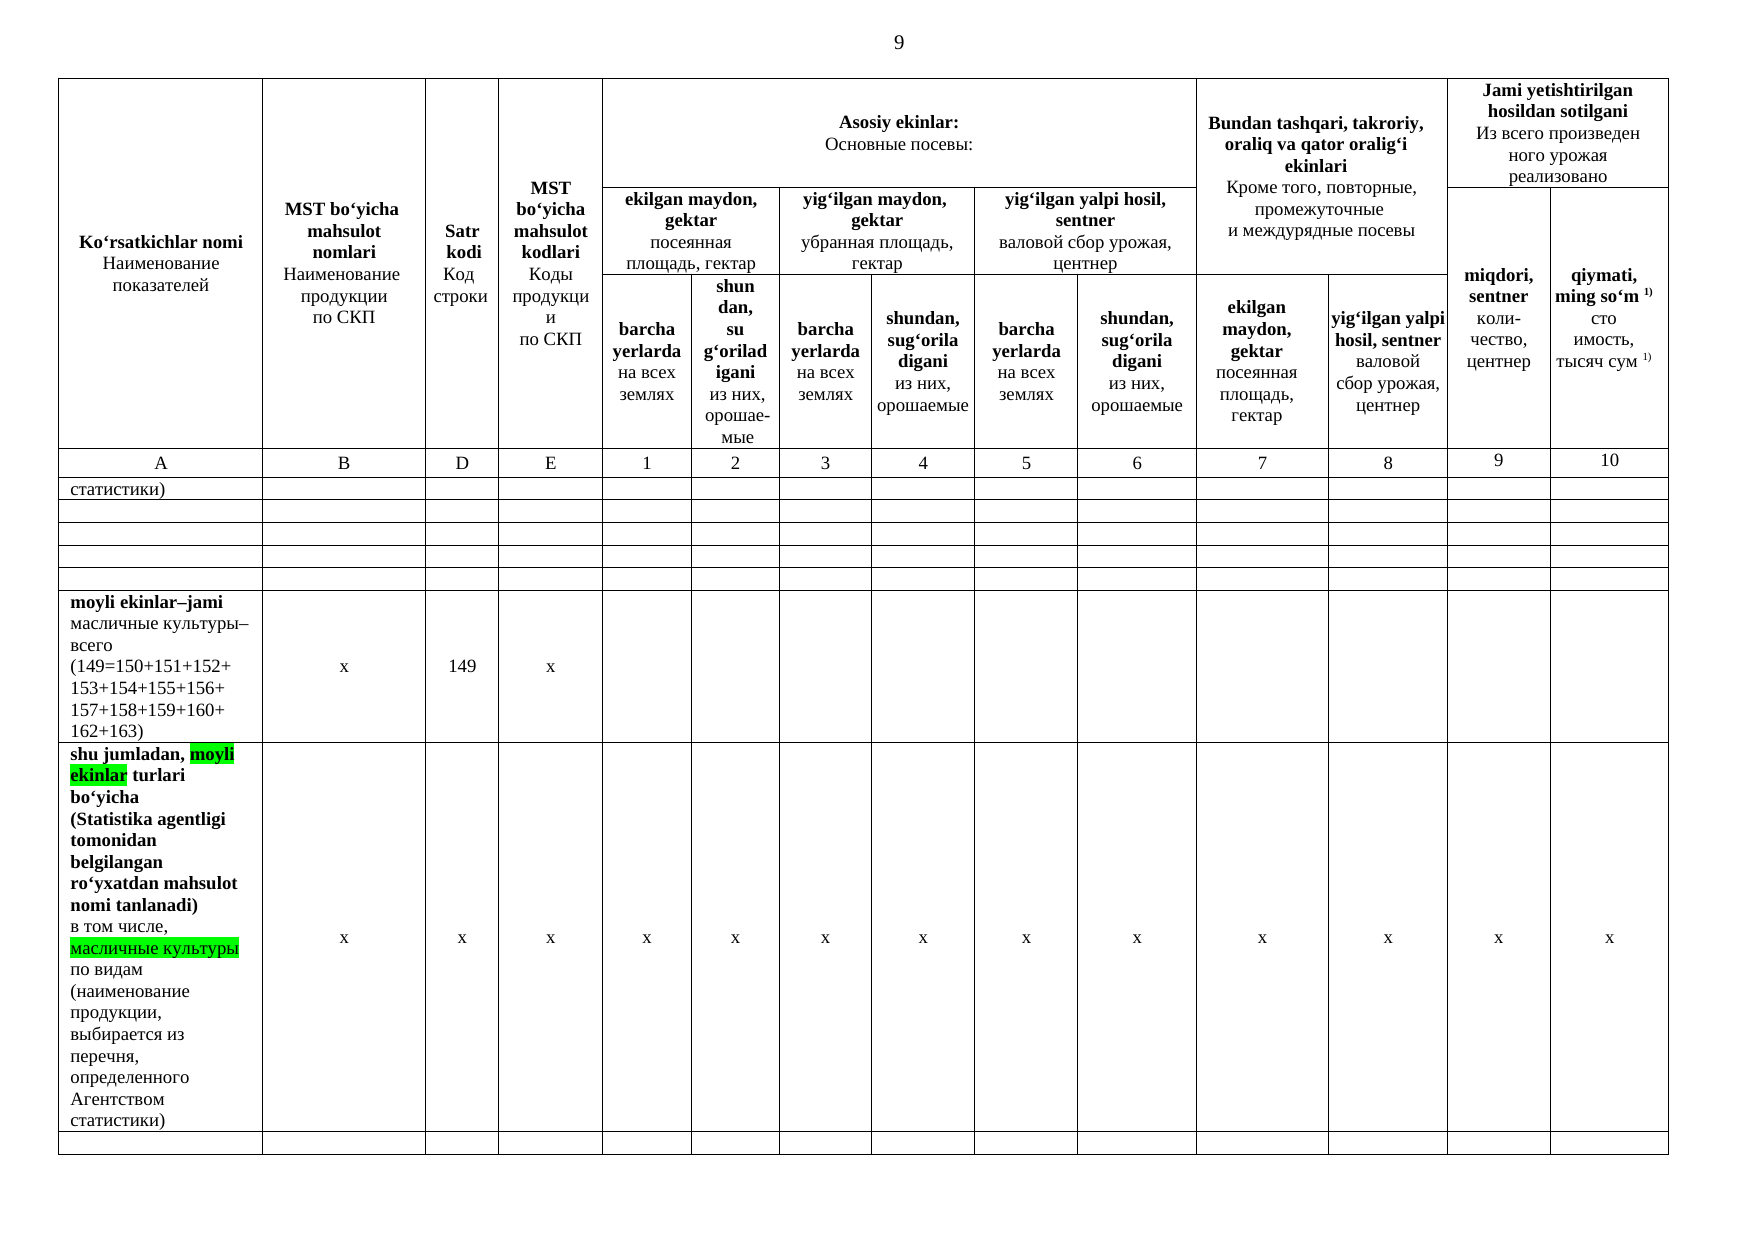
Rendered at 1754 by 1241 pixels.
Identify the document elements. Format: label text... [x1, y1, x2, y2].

table_cell [1197, 1132, 1328, 1153]
table_cell D [426, 449, 498, 477]
table_cell barcha yerlarda на всех землях [975, 275, 1077, 447]
table_cell х [692, 743, 779, 1131]
table_cell [499, 523, 602, 544]
table_cell [1448, 546, 1550, 567]
table_cell [780, 523, 871, 544]
table_cell х [603, 478, 691, 499]
table_cell х [263, 478, 425, 499]
table_cell х [1078, 743, 1196, 1131]
table_cell 10 [1551, 449, 1668, 477]
table_cell 149 [426, 591, 498, 742]
table_cell [1078, 591, 1196, 742]
table_cell barcha yerlarda на всех землях [780, 275, 871, 447]
table_cell х [499, 478, 602, 499]
table_cell [1329, 523, 1447, 544]
table_cell [872, 500, 974, 522]
table_cell [59, 568, 262, 590]
table_cell х [499, 591, 602, 742]
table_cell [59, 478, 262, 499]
table_cell shundan, sugʻorila digani из них, орошаемые [1078, 275, 1196, 447]
table_cell [872, 591, 974, 742]
table_cell [499, 500, 602, 522]
table_cell yigʻilgan yalpi hosil, sentner валовой сбор урожая, центнер [975, 188, 1196, 274]
table_cell [780, 591, 871, 742]
table_cell [263, 1132, 425, 1153]
table_cell [1329, 591, 1447, 742]
table_cell [499, 546, 602, 567]
table_cell [1078, 523, 1196, 544]
table_cell yigʻilgan maydon, gektar убранная площадь, гектар [780, 188, 974, 274]
table_cell [603, 523, 691, 544]
table_cell х [692, 478, 779, 499]
table_cell shun dan, sugʻoriladigani из них, орошае- мые [692, 275, 779, 447]
table_cell 8 [1329, 449, 1447, 477]
table_cell [1329, 500, 1447, 522]
table_cell [1551, 1132, 1668, 1153]
table_cell х [499, 743, 602, 1131]
table_cell х [1197, 478, 1328, 499]
table_cell х [1448, 478, 1550, 499]
table_cell [975, 546, 1077, 567]
table_cell [1197, 591, 1328, 742]
table_cell [975, 1132, 1077, 1153]
table_cell [872, 523, 974, 544]
table_cell [692, 523, 779, 544]
table_cell х [872, 743, 974, 1131]
table_cell [426, 568, 498, 590]
table_cell [426, 1132, 498, 1153]
table_cell х [780, 743, 871, 1131]
table_cell А [59, 449, 262, 477]
table_cell [603, 1132, 691, 1153]
table_cell [780, 568, 871, 590]
table_header Jami yetishtirilgan hosildan sotilgani Из всего произведен ного урожая реализовано [1448, 79, 1668, 187]
table_header MST boʻyicha mahsulot kodlari Коды продукции по СКП [499, 79, 602, 447]
table_cell [1551, 500, 1668, 522]
table_cell х [780, 478, 871, 499]
table_cell [975, 523, 1077, 544]
table_cell [59, 546, 262, 567]
table_cell [263, 523, 425, 544]
table_cell [59, 500, 262, 522]
table_cell [426, 523, 498, 544]
table_cell [1078, 1132, 1196, 1153]
table_cell 9 [1448, 449, 1550, 477]
table_cell [975, 591, 1077, 742]
table_cell [872, 568, 974, 590]
table_cell [1078, 546, 1196, 567]
table_cell [1448, 500, 1550, 522]
table_cell х [872, 478, 974, 499]
table_cell [1078, 500, 1196, 522]
table_cell [263, 568, 425, 590]
table_cell 3 [780, 449, 871, 477]
table_cell [1448, 591, 1550, 742]
table_cell х [1448, 743, 1550, 1131]
table_cell х [426, 478, 498, 499]
table_cell х [1078, 478, 1196, 499]
table_cell [872, 1132, 974, 1153]
table_cell [1551, 591, 1668, 742]
table_cell [603, 500, 691, 522]
table_cell [975, 568, 1077, 590]
table_cell shu jumladan, moyli ekinlar turlari boʻyicha (Statistika agentligi tomonidan belgilangan ro‘yxatdan mahsulot nomi tanlanadi) в том числе, масличные культуры по видам (наименование продукции, выбирается из перечня, определенного Агентством статистики) [59, 743, 262, 1131]
table_cell х [263, 743, 425, 1131]
table_cell qiymati, ming soʻm 1) сто имость, тысяч сум 1) [1551, 188, 1668, 447]
table_cell [692, 568, 779, 590]
table_cell [1448, 523, 1550, 544]
table_cell [1448, 1132, 1550, 1153]
table_header Bundan tashqari, takroriy, oraliq va qator oraligʻi ekinlari Кроме того, повторные, промежуточные и междурядные посевы [1197, 79, 1447, 274]
table_cell х [1551, 743, 1668, 1131]
table_cell miqdori, sentner коли- чество, центнер [1448, 188, 1550, 447]
table_cell х [975, 478, 1077, 499]
table_header Satr kodi Код строки [426, 79, 498, 447]
table_cell [263, 546, 425, 567]
table_header Asosiy ekinlar: Основные посевы: [603, 79, 1196, 187]
table_cell х [1329, 743, 1447, 1131]
table_cell ekilgan maydon, gektar посеянная площадь, гектар [1197, 275, 1328, 447]
table_cell 2 [692, 449, 779, 477]
table_header Koʻrsatkichlar nomi Наименование показателей [59, 79, 262, 447]
table_cell [603, 546, 691, 567]
table_cell [780, 546, 871, 567]
table_cell barcha yerlarda на всех землях [603, 275, 691, 447]
table_cell [692, 1132, 779, 1153]
table_cell [1197, 500, 1328, 522]
table_cell [603, 568, 691, 590]
table_cell [692, 591, 779, 742]
table_cell [1448, 568, 1550, 590]
table_cell [692, 500, 779, 522]
table_cell [1551, 568, 1668, 590]
table_cell [603, 591, 691, 742]
table_cell 7 [1197, 449, 1328, 477]
table_cell [975, 500, 1077, 522]
table_cell х [426, 743, 498, 1131]
table_cell ekilgan maydon, gektar посеянная площадь, гектар [603, 188, 779, 274]
table_cell [1551, 546, 1668, 567]
table_cell [1197, 568, 1328, 590]
table_cell 5 [975, 449, 1077, 477]
table_cell [1197, 546, 1328, 567]
table_cell [499, 568, 602, 590]
table_cell shundan, sugʻorila digani из них, орошаемые [872, 275, 974, 447]
table_cell yigʻilgan yalpi hosil, sentner валовой сбор урожая, центнер [1329, 275, 1447, 447]
table_cell [780, 1132, 871, 1153]
table_cell [1197, 523, 1328, 544]
table_cell [59, 523, 262, 544]
table_cell [1329, 546, 1447, 567]
table_cell E [499, 449, 602, 477]
table_header MST boʻyicha mahsulot nomlari Наименование продукции по СКП [263, 79, 425, 447]
table_cell moyli ekinlar–jami масличные культуры–всего (149=150+151+152+ 153+154+155+156+ 157+158+159+160+ 162+163) [59, 591, 262, 742]
table_cell [1078, 568, 1196, 590]
table_cell [692, 546, 779, 567]
table_cell [499, 1132, 602, 1153]
table_cell [780, 500, 871, 522]
table_cell [59, 1132, 262, 1153]
table_cell х [975, 743, 1077, 1131]
table_cell [426, 546, 498, 567]
table_cell х [1551, 478, 1668, 499]
table_cell х [1329, 478, 1447, 499]
table_cell х [263, 591, 425, 742]
table_cell [1329, 568, 1447, 590]
table_cell 6 [1078, 449, 1196, 477]
table_cell х [603, 743, 691, 1131]
table_cell [1329, 1132, 1447, 1153]
table_cell [263, 500, 425, 522]
table_cell 1 [603, 449, 691, 477]
table_cell [872, 546, 974, 567]
table_cell [426, 500, 498, 522]
table_cell B [263, 449, 425, 477]
table_cell 4 [872, 449, 974, 477]
table_cell [1551, 523, 1668, 544]
table_cell х [1197, 743, 1328, 1131]
